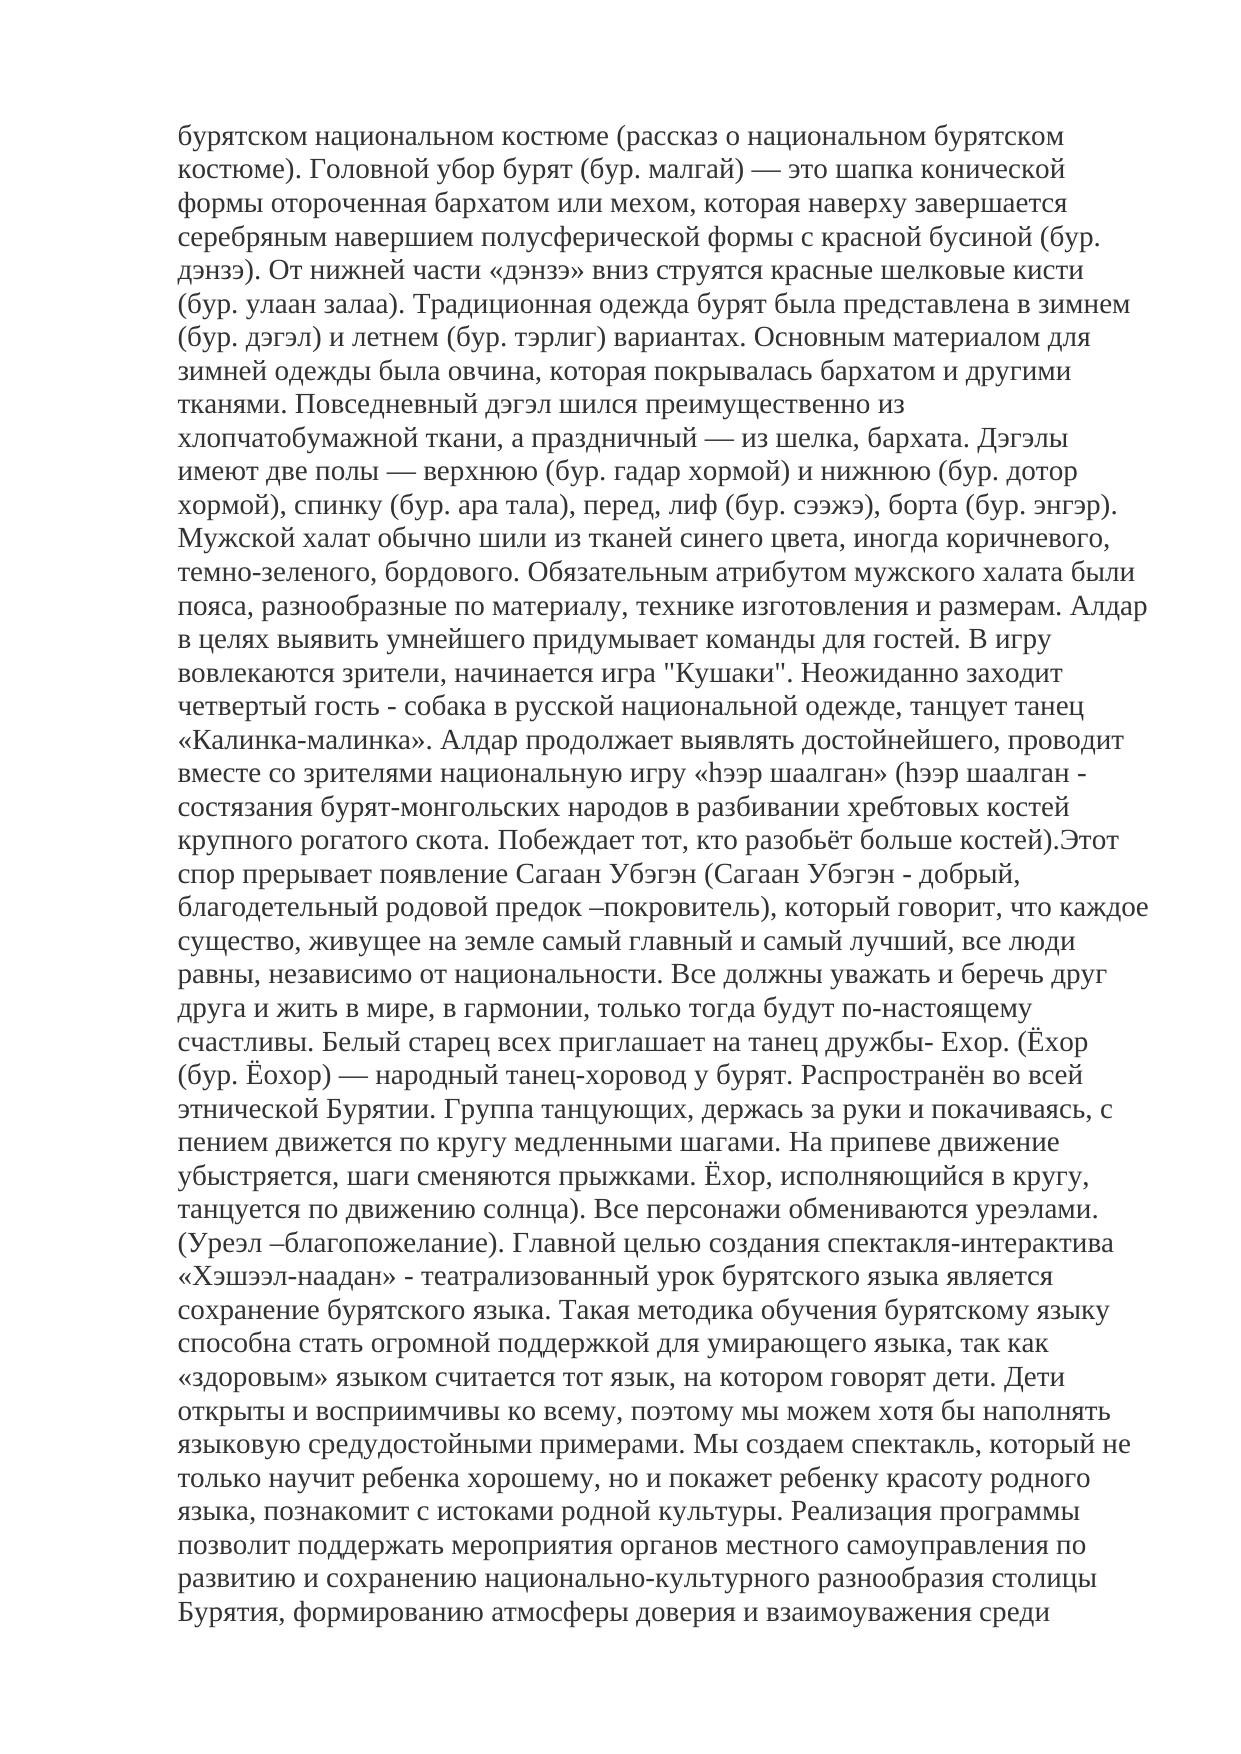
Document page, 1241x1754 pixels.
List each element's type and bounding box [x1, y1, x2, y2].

text [177, 118, 1152, 1627]
